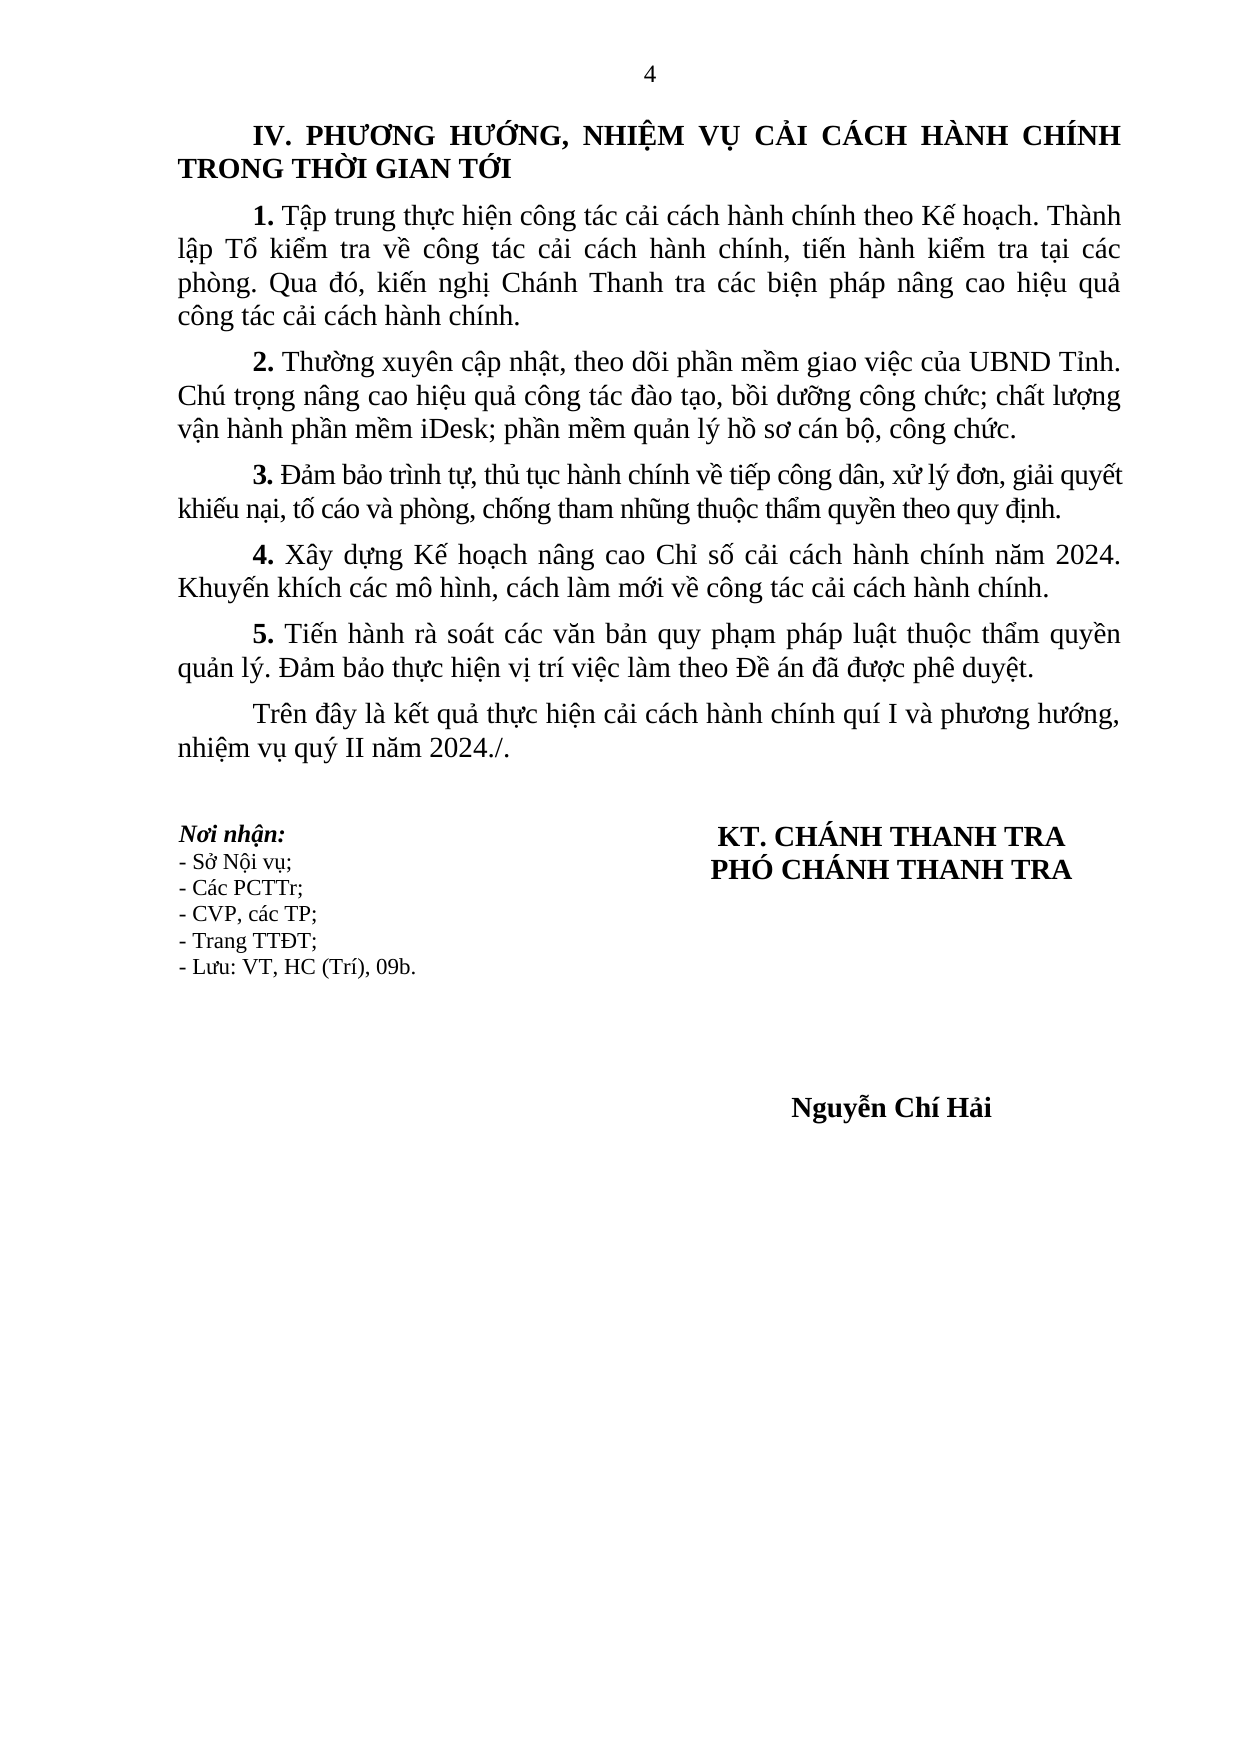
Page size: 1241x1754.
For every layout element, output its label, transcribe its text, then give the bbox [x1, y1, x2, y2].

text 5. Tiến hành rà soát các văn bản quy phạm pháp luật thuộc thẩm quyền quản lý. Đảm bảo thực hiện vị trí việc làm theo Đề án đã được phê duyệt. [177, 617, 1122, 684]
text 2. Thường xuyên cập nhật, theo dõi phần mềm giao việc của UBND Tỉnh. Chú trọng nâng cao hiệu quả công tác đào tạo, bồi dưỡng công chức; chất lượng vận hành phần mềm iDesk; phần mềm quản lý hồ sơ cán bộ, công chức. [177, 344, 1122, 445]
table_header KT. CHÁNH THANH TRA PHÓ CHÁNH THANH TRA Nguyễn Chí Hải [651, 819, 1132, 1123]
text IV. PHƯƠNG HƯỚNG, NHIỆM VỤ CẢI CÁCH HÀNH CHÍNH TRONG THỜI GIAN TỚI [177, 118, 1122, 185]
text Trên đây là kết quả thực hiện cải cách hành chính quí I và phương hướng, nhiệm vụ quý II năm 2024./. [177, 696, 1122, 763]
text 3. Đảm bảo trình tự, thủ tục hành chính về tiếp công dân, xử lý đơn, giải quyết khiếu nại, tố cáo và phòng, chống tham nhũng thuộc thẩm quyền theo quy định. [177, 457, 1122, 524]
text 1. Tập trung thực hiện công tác cải cách hành chính theo Kế hoạch. Thành lập Tổ kiểm tra về công tác cải cách hành chính, tiến hành kiểm tra tại các phòng. Qua đó, kiến nghị Chánh Thanh tra các biện pháp nâng cao hiệu quả công tác cải cách hành chính. [177, 198, 1122, 332]
text 4. Xây dựng Kế hoạch nâng cao Chỉ số cải cách hành chính năm 2024. Khuyến khích các mô hình, cách làm mới về công tác cải cách hành chính. [177, 537, 1122, 604]
table_header Nơi nhận: - Sở Nội vụ; - Các PCTTr; - CVP, các TP; - Trang TTĐT; - Lưu: VT, HC (Trí), 09b. [168, 819, 651, 1123]
